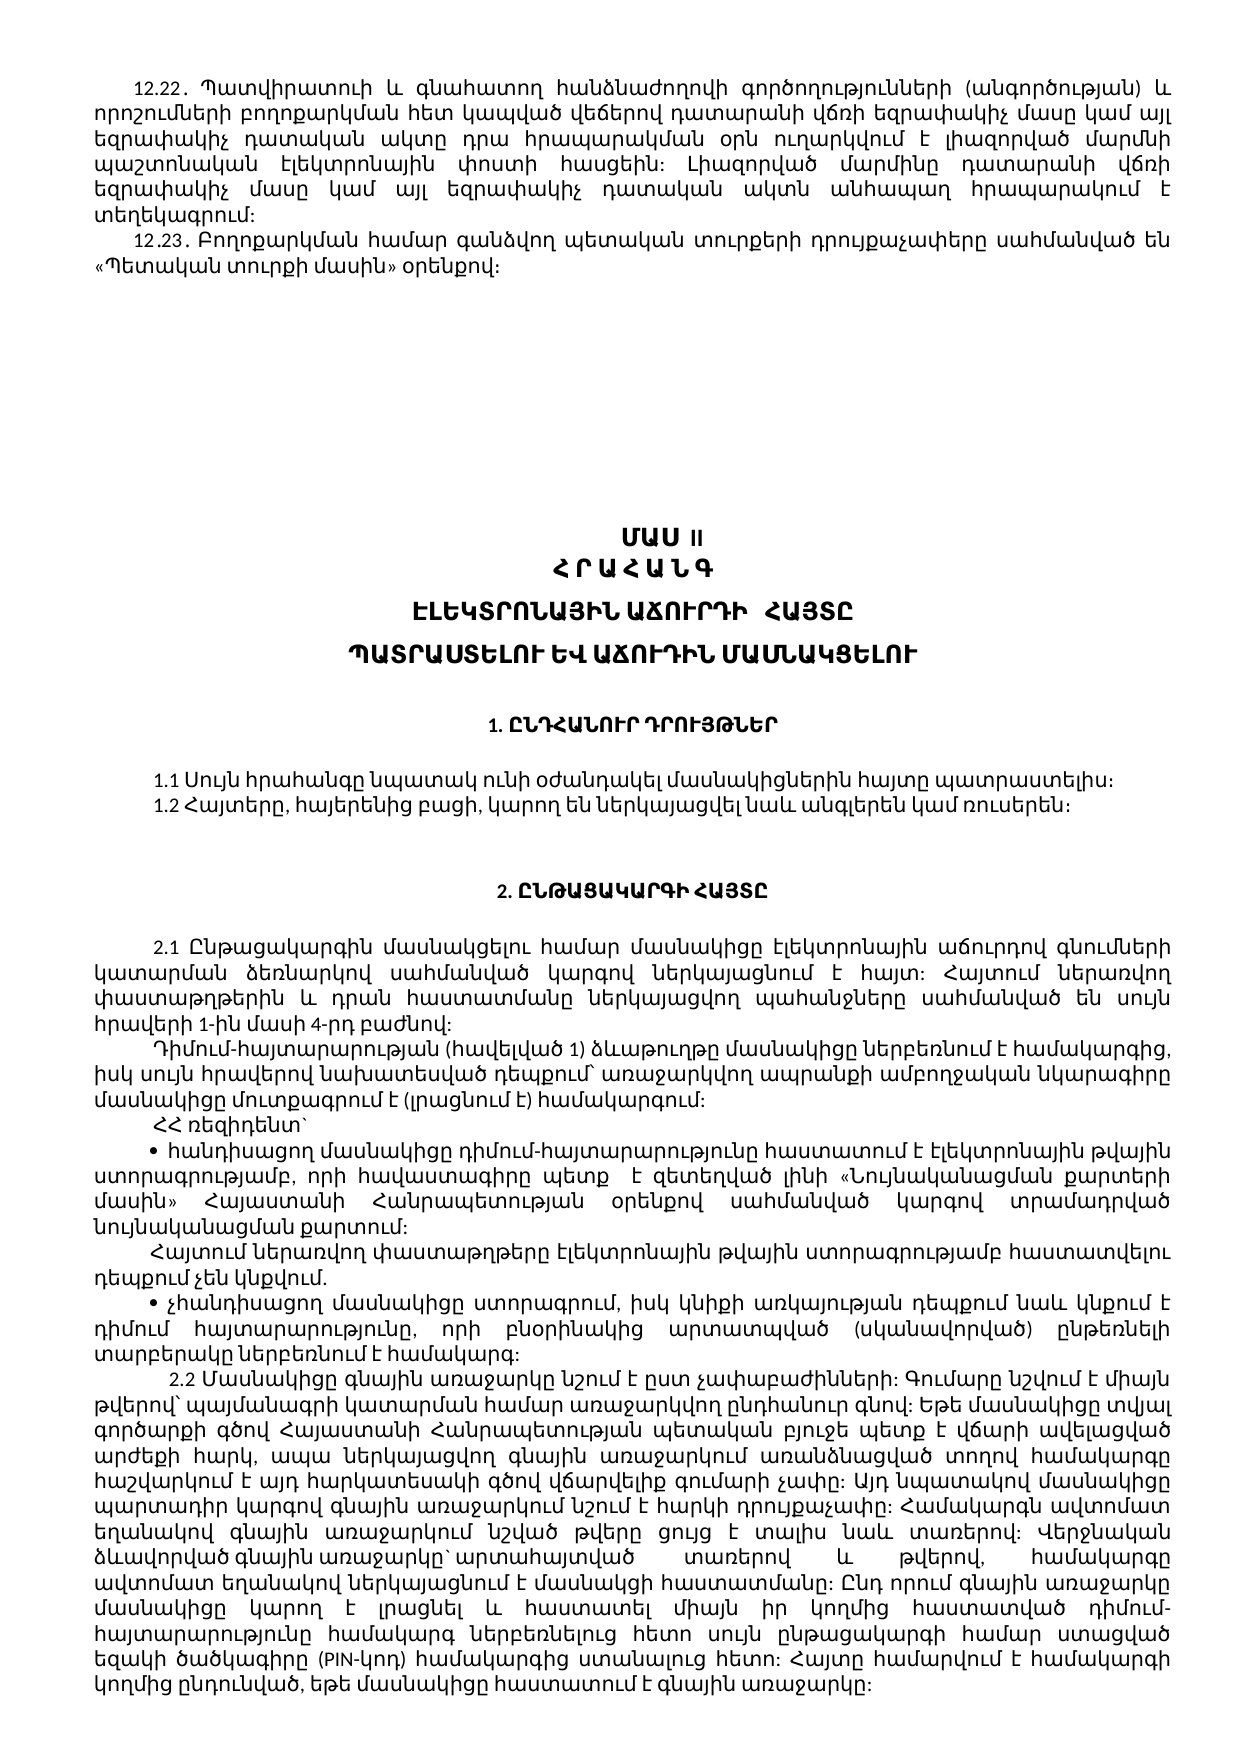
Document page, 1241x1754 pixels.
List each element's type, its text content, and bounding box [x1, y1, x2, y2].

text Հ Ր Ա Հ Ա Ն Գ [94, 553, 1172, 583]
text Դիմում-հայտարարության (հավելված 1) ձևաթուղթը մասնակիցը ներբեռնում է համակարգից, իսկ սույն հրավերով նախատեսված դեպքում՝ առաջարկվող ապրանքի ամբողջական նկարագիրը մասնակիցը մուտքագրում է (լրացնում է) համակարգում: [94, 1036, 1171, 1112]
text 12․23․ Բողոքարկման համար գանձվող պետական տուրքերի դրույքաչափերը սահմանված են «Պետական տուրքի մասին» օրենքով։ [94, 227, 1171, 278]
text ՊԱՏՐԱՍՏԵԼՈՒ ԵՎ ԱՃՈՒԴԻՆ ՄԱՍՆԱԿՑԵԼՈՒ [94, 639, 1172, 669]
list հանդիսացող մասնակիցը դիմում-հայտարարությունը հաստատում է էլեկտրոնային թվային ստորագրությամբ, որի հավաստագիրը պետք է զետեղված լինի «Նույնականացման քարտերի մասին» Հայաստանի Հանրապետության օրենքով սահմանված կարգով տրամադրված նույնականացման քարտում: [94, 1138, 1171, 1239]
text 1.2 Հայտերը, հայերենից բացի, կարող են ներկայացվել նաև անգլերեն կամ ռուսերեն։ [94, 792, 1171, 818]
text Հայտում ներառվող փաստաթղթերը էլեկտրոնային թվային ստորագրությամբ հաստատվելու դեպքում չեն կնքվում. [94, 1239, 1171, 1290]
text ՀՀ ռեզիդենտ` [94, 1112, 1171, 1138]
text 2.1 Ընթացակարգին մասնակցելու համար մասնակիցը էլեկտրոնային աճուրդով գնումների կատարման ձեռնարկով սահմանված կարգով ներկայացնում է հայտ: Հայտում ներառվող փաստաթղթերին և դրան հաստատմանը ներկայացվող պահանջները սահմանված են սույն հրավերի 1-ին մասի 4-րդ բաժնով: [94, 934, 1171, 1036]
text ՄԱՍ II [94, 522, 1171, 553]
text 1.1 Սույն հրահանգը նպատակ ունի օժանդակել մասնակիցներին հայտը պատրաստելիս։ [94, 767, 1171, 792]
list չհանդիսացող մասնակիցը ստորագրում, իսկ կնիքի առկայության դեպքում նաև կնքում է դիմում հայտարարությունը, որի բնօրինակից արտատպված (սկանավորված) ընթեռնելի տարբերակը ներբեռնում է համակարգ: [94, 1290, 1171, 1367]
text 2. ԸՆԹԱՑԱԿԱՐԳԻ ՀԱՅՏԸ [94, 879, 1171, 904]
text 12.22․ Պատվիրատուի և գնահատող հանձնաժողովի գործողությունների (անգործության) և որոշումների բողոքարկման հետ կապված վեճերով դատարանի վճռի եզրափակիչ մասը կամ այլ եզրափակիչ դատական ակտը դրա հրապարակման օրն ուղարկվում է լիազորված մարմնի պաշտոնական էլեկտրոնային փոստի հասցեին: Լիազորված մարմինը դատարանի վճռի եզրափակիչ մասը կամ այլ եզրափակիչ դատական ակտն անհապաղ հրապարակում է տեղեկագրում: [94, 75, 1171, 227]
text 1. ԸՆԴՀԱՆՈՒՐ ԴՐՈՒՅԹՆԵՐ [94, 713, 1171, 738]
text ԷԼԵԿՏՐՈՆԱՅԻՆ ԱՃՈՒՐԴԻ ՀԱՅՏԸ [94, 596, 1172, 627]
text 2.2 Մասնակիցը գնային առաջարկը նշում է ըստ չափաբաժինների: Գումարը նշվում է միայն թվերով՝ պայմանագրի կատարման համար առաջարկվող ընդհանուր գնով: Եթե մասնակիցը տվյալ գործարքի գծով Հայաստանի Հանրապետության պետական բյուջե պետք է վճարի ավելացված արժեքի հարկ, ապա ներկայացվող գնային առաջարկում առանձնացված տողով համակարգը հաշվարկում է այդ հարկատեսակի գծով վճարվելիք գումարի չափը: Այդ նպատակով մասնակիցը պարտադիր կարգով գնային առաջարկում նշում է հարկի դրույքաչափը: Համակարգն ավտոմատ եղանակով գնային առաջարկում նշված թվերը ցույց է տալիս նաև տառերով: Վերջնական ձևավորված գնային առաջարկը` արտահայտված տառերով և թվերով, համակարգը ավտոմատ եղանակով ներկայացնում է մասնակցի հաստատմանը: Ընդ որում գնային առաջարկը մասնակիցը կարող է լրացնել և հաստատել միայն իր կողմից հաստատված դիմում-հայտարարությունը համակարգ ներբեռնելուց հետո սույն ընթացակարգի համար ստացված եզակի ծածկագիրը (PIN-կոդ) համակարգից ստանալուց հետո: Հայտը համարվում է համակարգի կողմից ընդունված, եթե մասնակիցը հաստատում է գնային առաջարկը: [94, 1367, 1171, 1697]
